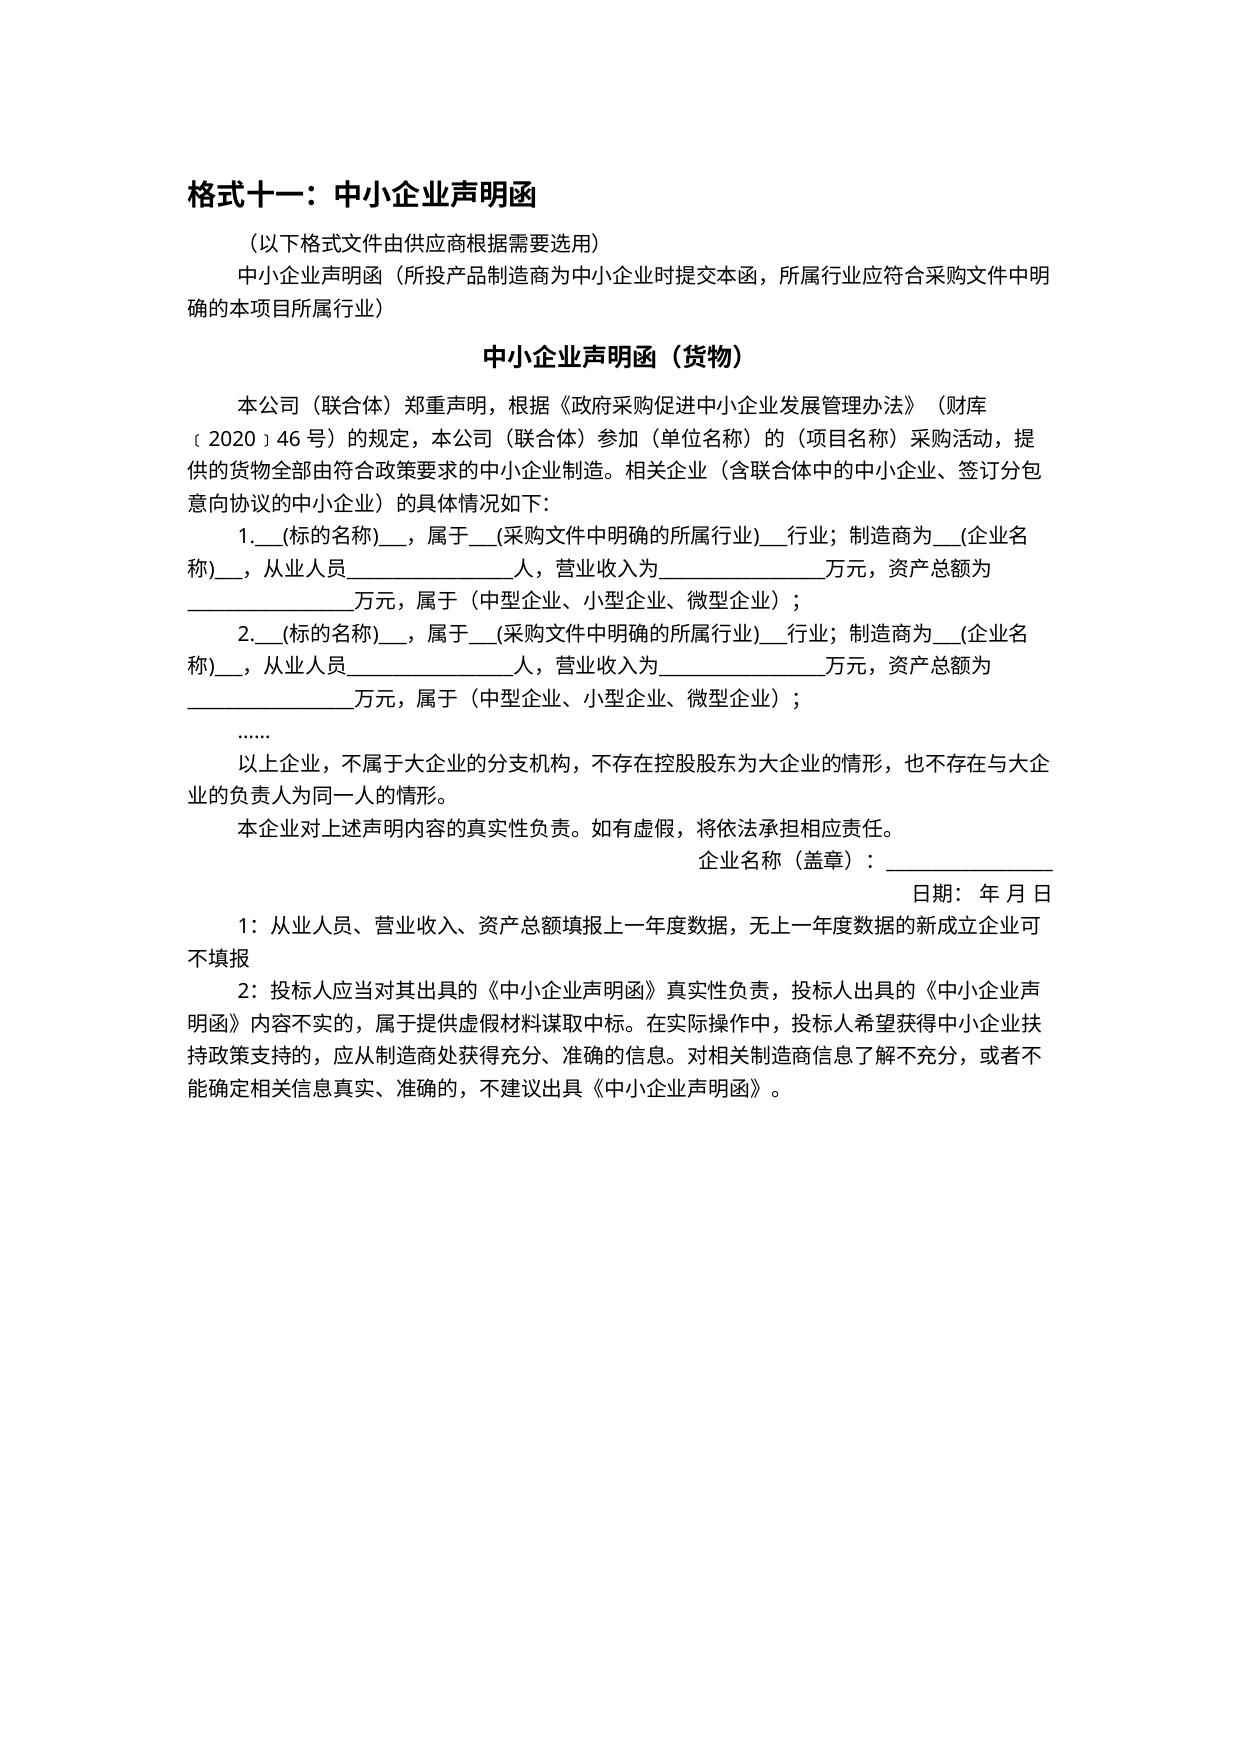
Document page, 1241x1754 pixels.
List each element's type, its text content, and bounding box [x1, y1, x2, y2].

text 中小企业声明函（所投产品制造商为中小企业时提交本函，所属行业应符合采购文件中明确的本项目所属行业） [187, 259, 1053, 324]
text 本企业对上述声明内容的真实性负责。如有虚假，将依法承担相应责任。 [187, 812, 1053, 844]
text （以下格式文件由供应商根据需要选用） [187, 227, 1053, 259]
text 格式十一：中小企业声明函 [187, 162, 1053, 227]
text 以上企业，不属于大企业的分支机构，不存在控股股东为大企业的情形，也不存在与大企业的负责人为同一人的情形。 [187, 747, 1053, 812]
text 中小企业声明函（货物） [187, 324, 1053, 389]
text 1.___(标的名称)___，属于___(采购文件中明确的所属行业)___行业；制造商为___(企业名称)___，从业人员__________________人，营业收入为__________________万元，资产总额为__________________万元，属于（中型企业、小型企业、微型企业）； [187, 519, 1053, 617]
text 2：投标人应当对其出具的《中小企业声明函》真实性负责，投标人出具的《中小企业声明函》内容不实的，属于提供虚假材料谋取中标。在实际操作中，投标人希望获得中小企业扶持政策支持的，应从制造商处获得充分、准确的信息。对相关制造商信息了解不充分，或者不能确定相关信息真实、准确的，不建议出具《中小企业声明函》。 [187, 974, 1053, 1104]
text 企业名称（盖章）：__________________ [187, 844, 1053, 877]
text 日期： 年 月 日 [187, 877, 1053, 909]
text …… [187, 714, 1053, 747]
text 本公司（联合体）郑重声明，根据《政府采购促进中小企业发展管理办法》（财库﹝2020﹞46 号）的规定，本公司（联合体）参加（单位名称）的（项目名称）采购活动，提供的货物全部由符合政策要求的中小企业制造。相关企业（含联合体中的中小企业、签订分包意向协议的中小企业）的具体情况如下： [187, 389, 1053, 519]
text 2.___(标的名称)___，属于___(采购文件中明确的所属行业)___行业；制造商为___(企业名称)___，从业人员__________________人，营业收入为__________________万元，资产总额为__________________万元，属于（中型企业、小型企业、微型企业）； [187, 617, 1053, 714]
text 1：从业人员、营业收入、资产总额填报上一年度数据，无上一年度数据的新成立企业可不填报 [187, 909, 1053, 974]
